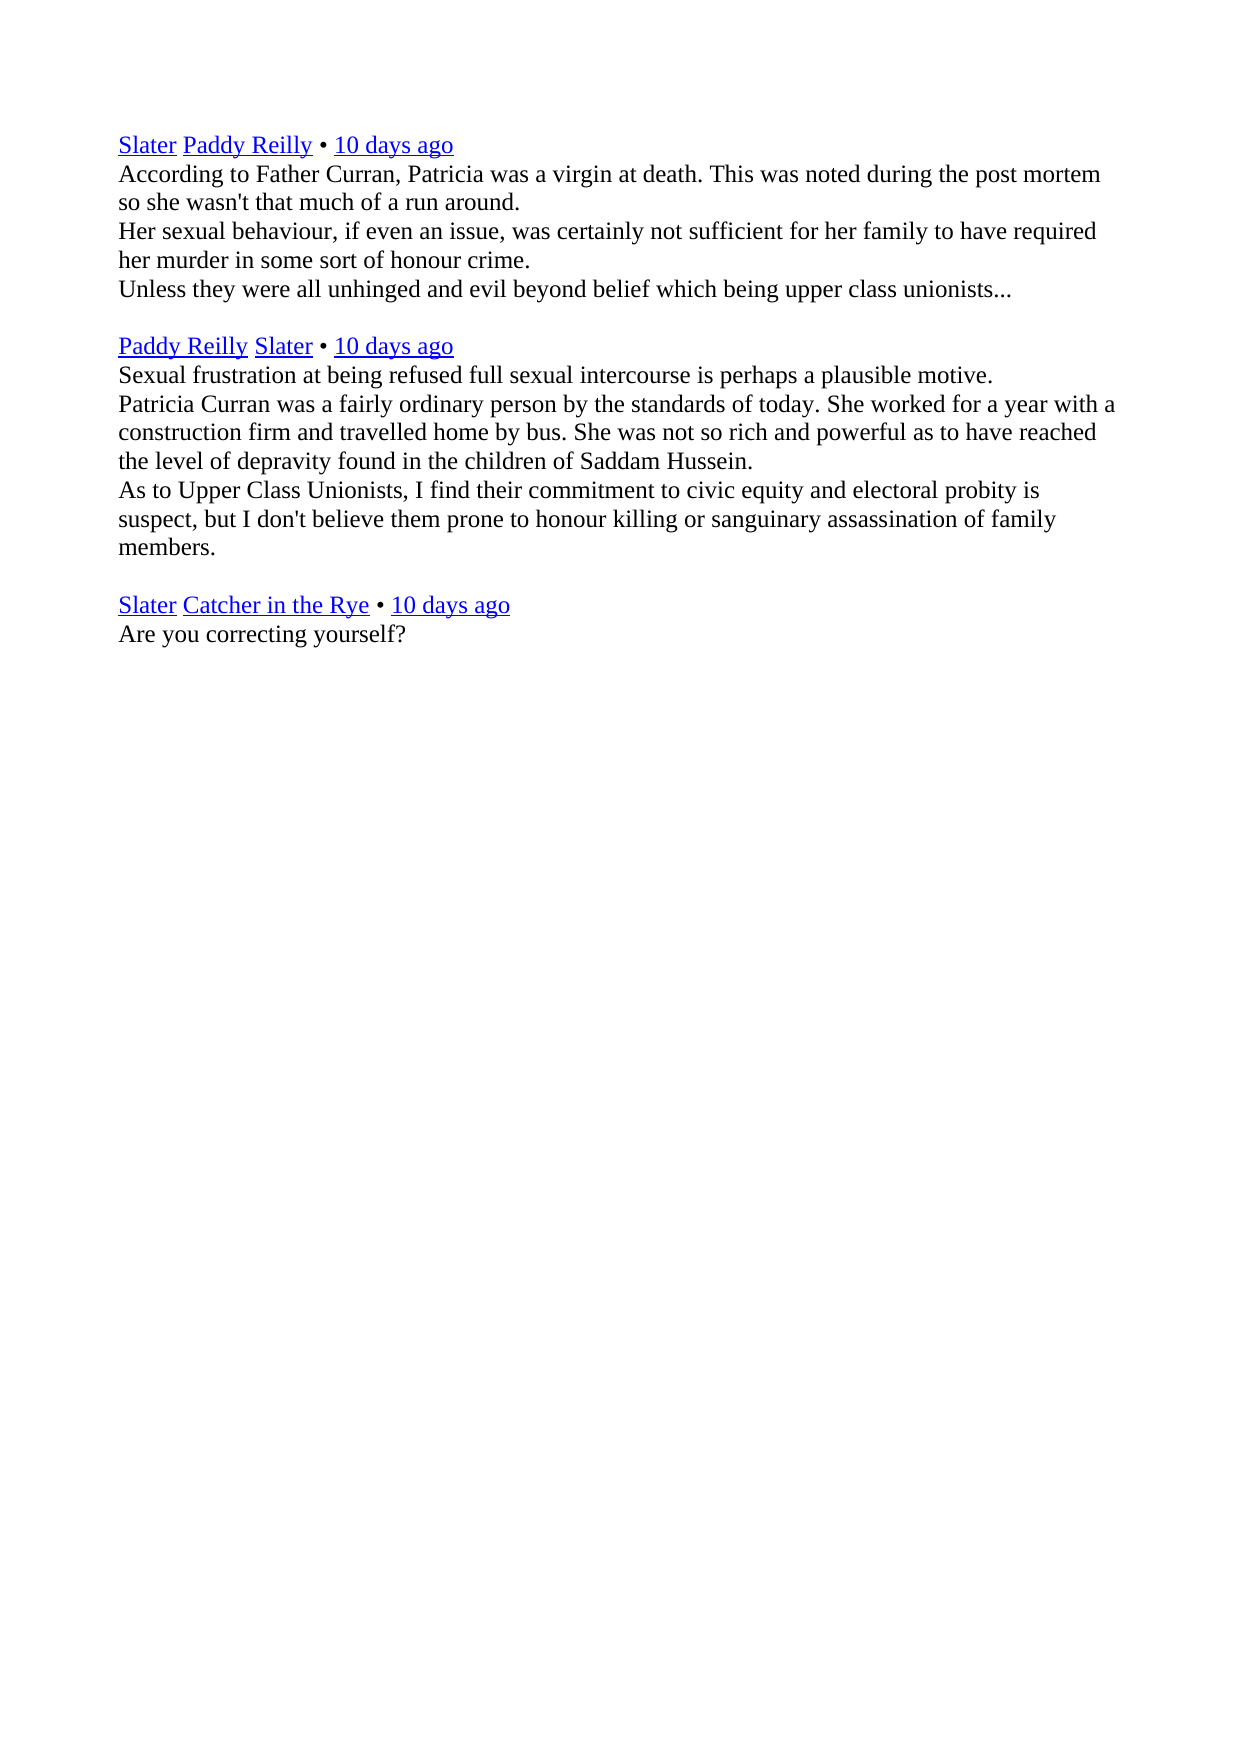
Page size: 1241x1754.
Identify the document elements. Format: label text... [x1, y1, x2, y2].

text According to Father Curran, Patricia was a virgin at death. This was noted during the post mortem so she wasn't that much of a run around. Her sexual behaviour, if even an issue, was certainly not sufficient for her family to have required her murder in some sort of honour crime. Unless they were all unhinged and evil beyond belief which being upper class unionists... [118, 159, 1122, 302]
text Patricia Curran was a fairly ordinary person by the standards of today. She worked for a year with a construction firm and travelled home by bus. She was not so rich and powerful as to have reached the level of depravity found in the children of Saddam Hussein. [118, 389, 1122, 475]
text Are you correcting yourself? [118, 619, 1122, 647]
text Slater Paddy Reilly • 10 days ago [118, 130, 1122, 159]
text Paddy Reilly Slater • 10 days ago [118, 331, 1122, 360]
text As to Upper Class Unionists, I find their commitment to civic equity and electoral probity is suspect, but I don't believe them prone to honour killing or sanguinary assassination of family members. [118, 475, 1122, 561]
text Sexual frustration at being refused full sexual intercourse is perhaps a plausible motive. [118, 360, 1122, 389]
text Slater Catcher in the Rye • 10 days ago [118, 590, 1122, 619]
